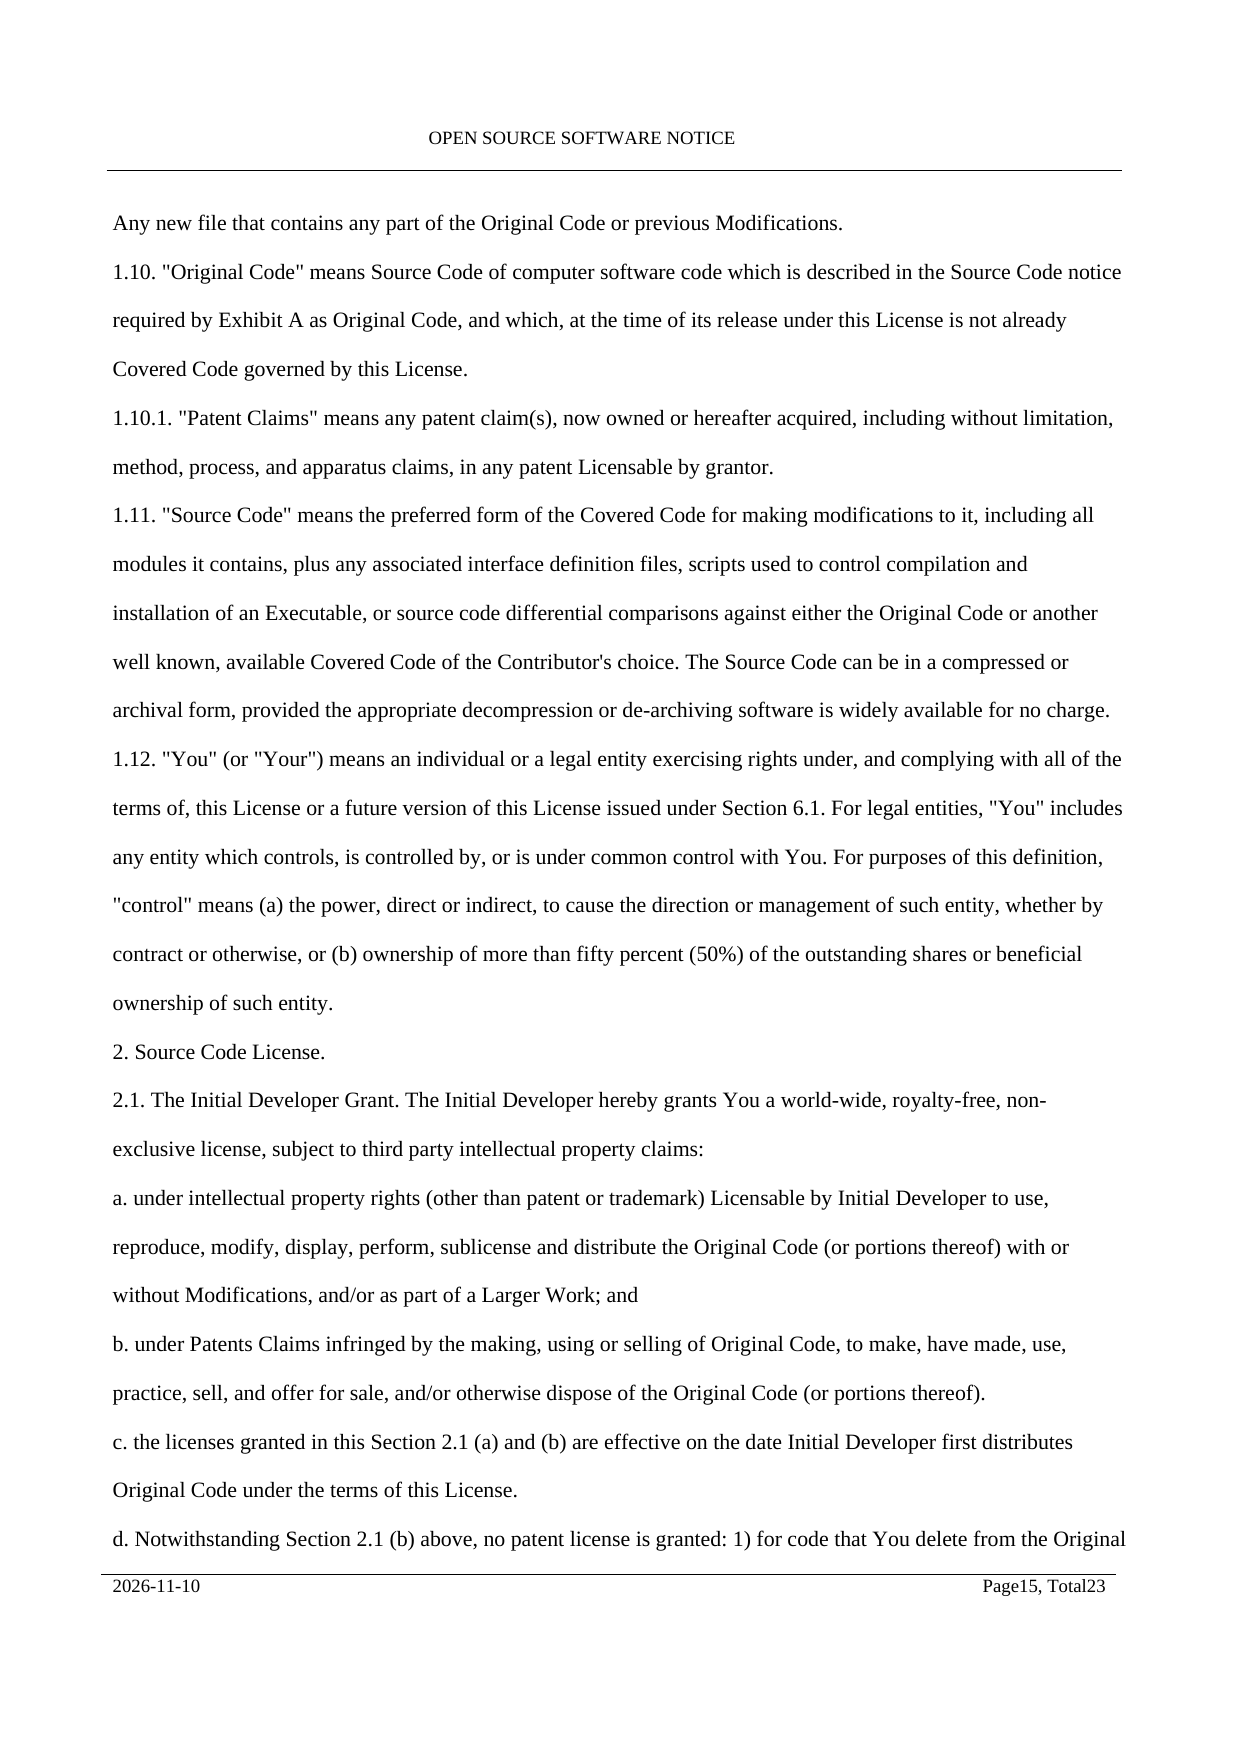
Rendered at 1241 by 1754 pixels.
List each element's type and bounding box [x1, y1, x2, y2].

text [112, 206, 1128, 1555]
